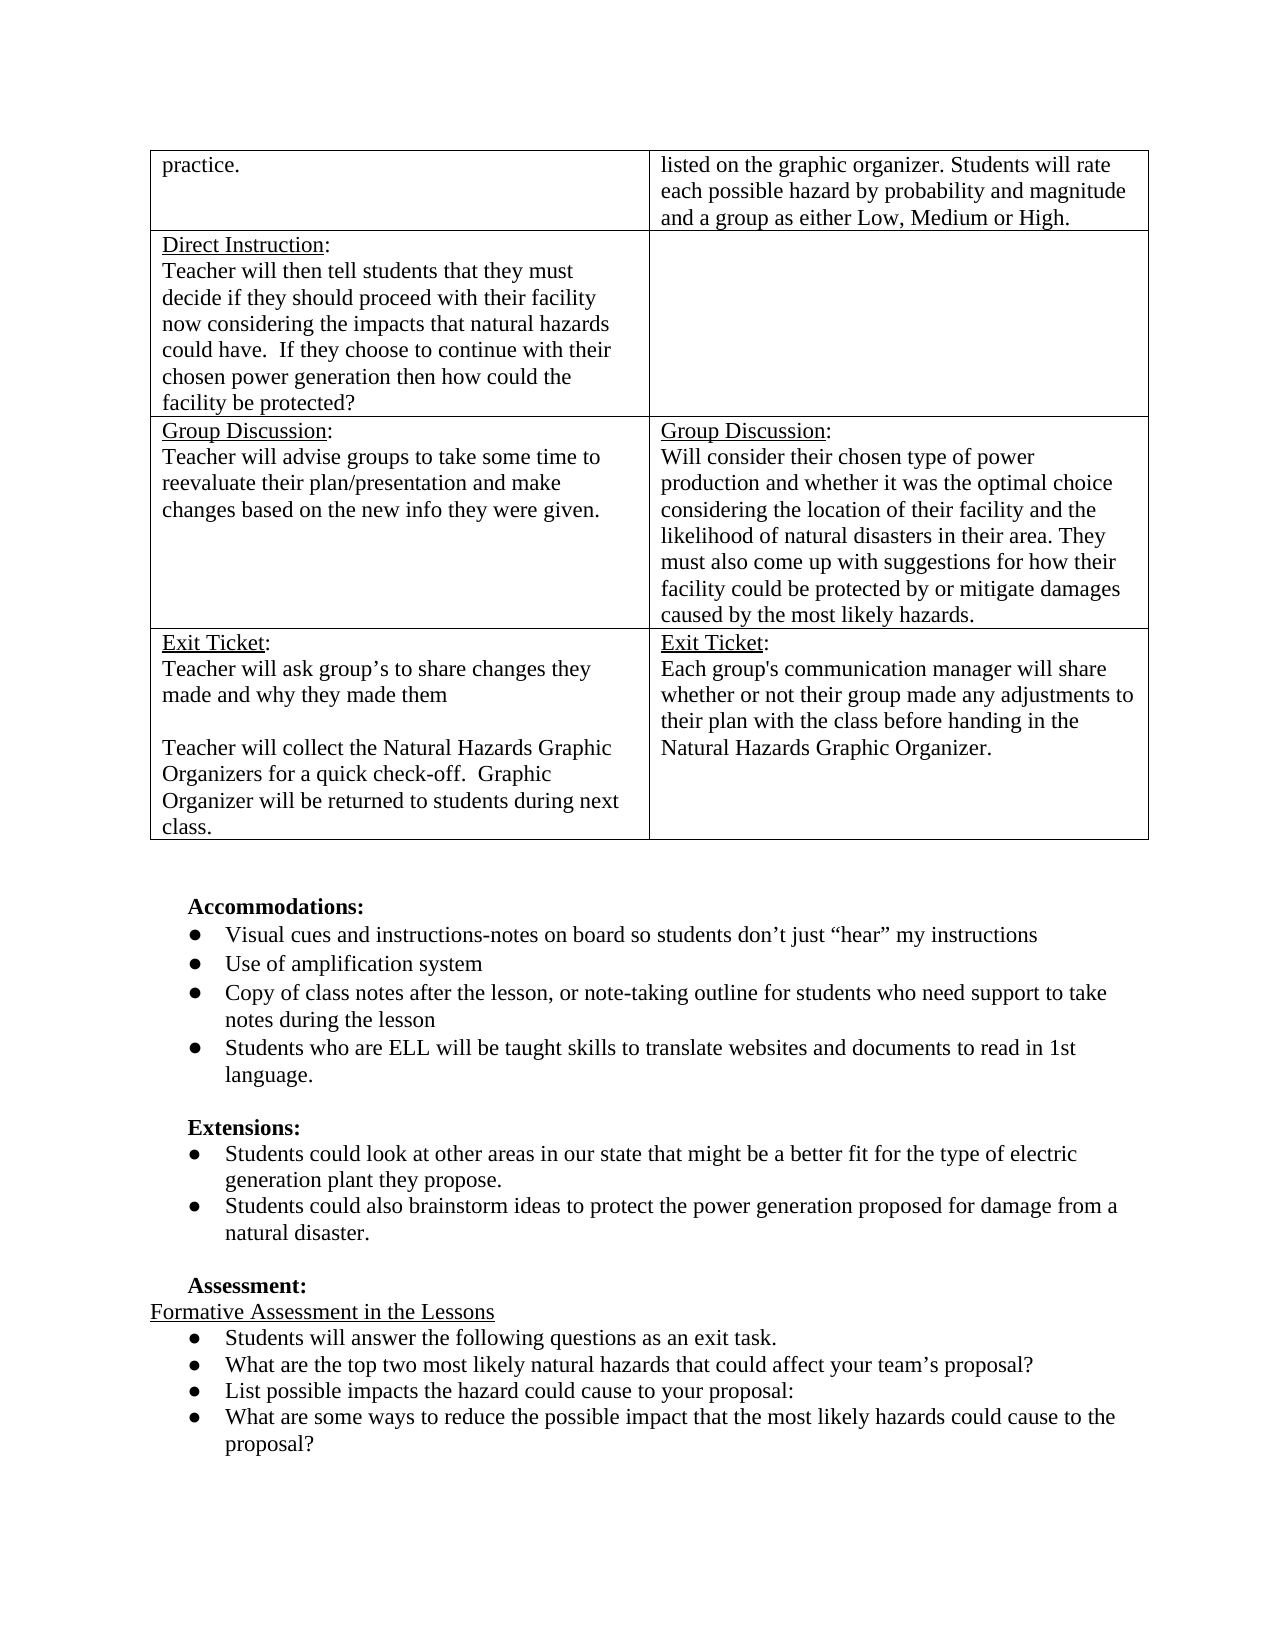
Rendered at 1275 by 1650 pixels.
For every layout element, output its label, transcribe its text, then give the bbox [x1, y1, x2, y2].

table_cell Group Discussion: Teacher will advise groups to take some time to reevaluate their plan/presentation and make changes based on the new info they were given. [151, 417, 649, 627]
list Students could look at other areas in our state that might be a better fit for the type of electric generation plant they propose. [187, 1140, 1125, 1193]
table_cell Direct Instruction: Teacher will then tell students that they must decide if they should proceed with their facility now considering the impacts that natural hazards could have. If they choose to continue with their chosen power generation then how could the facility be protected? [151, 231, 649, 416]
list Copy of class notes after the lesson, or note-taking outline for students who need support to take notes during the lesson [187, 977, 1125, 1032]
table_cell Exit Ticket: Teacher will ask group’s to share changes they made and why they made them Teacher will collect the Natural Hazards Graphic Organizers for a quick check-off. Graphic Organizer will be returned to students during next class. [151, 629, 649, 839]
list Use of amplification system [187, 948, 1125, 977]
table_cell Group Discussion: Will consider their chosen type of power production and whether it was the optimal choice considering the location of their facility and the likelihood of natural disasters in their area. They must also come up with suggestions for how their facility could be protected by or mitigate damages caused by the most likely hazards. [650, 417, 1148, 627]
table_cell Exit Ticket: Each group's communication manager will share whether or not their group made any adjustments to their plan with the class before handing in the Natural Hazards Graphic Organizer. [650, 629, 1148, 839]
text Formative Assessment in the Lessons [150, 1298, 1125, 1324]
list Students will answer the following questions as an exit task. [187, 1324, 1125, 1351]
text Extensions: [187, 1113, 1125, 1140]
list Students could also brainstorm ideas to protect the power generation proposed for damage from a natural disaster. [187, 1193, 1125, 1245]
list Visual cues and instructions-notes on board so students don’t just “hear” my instructions [187, 919, 1125, 948]
text Accommodations: [187, 893, 1125, 919]
list What are the top two most likely natural hazards that could affect your team’s proposal? [187, 1351, 1125, 1377]
table_cell [650, 231, 1148, 416]
text Assessment: [187, 1272, 1125, 1298]
list What are some ways to reduce the possible impact that the most likely hazards could cause to the proposal? [187, 1403, 1125, 1456]
list List possible impacts the hazard could cause to your proposal: [187, 1377, 1125, 1403]
list Students who are ELL will be taught skills to translate websites and documents to read in 1st language. [187, 1032, 1125, 1087]
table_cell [650, 151, 1148, 230]
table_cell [151, 151, 649, 230]
